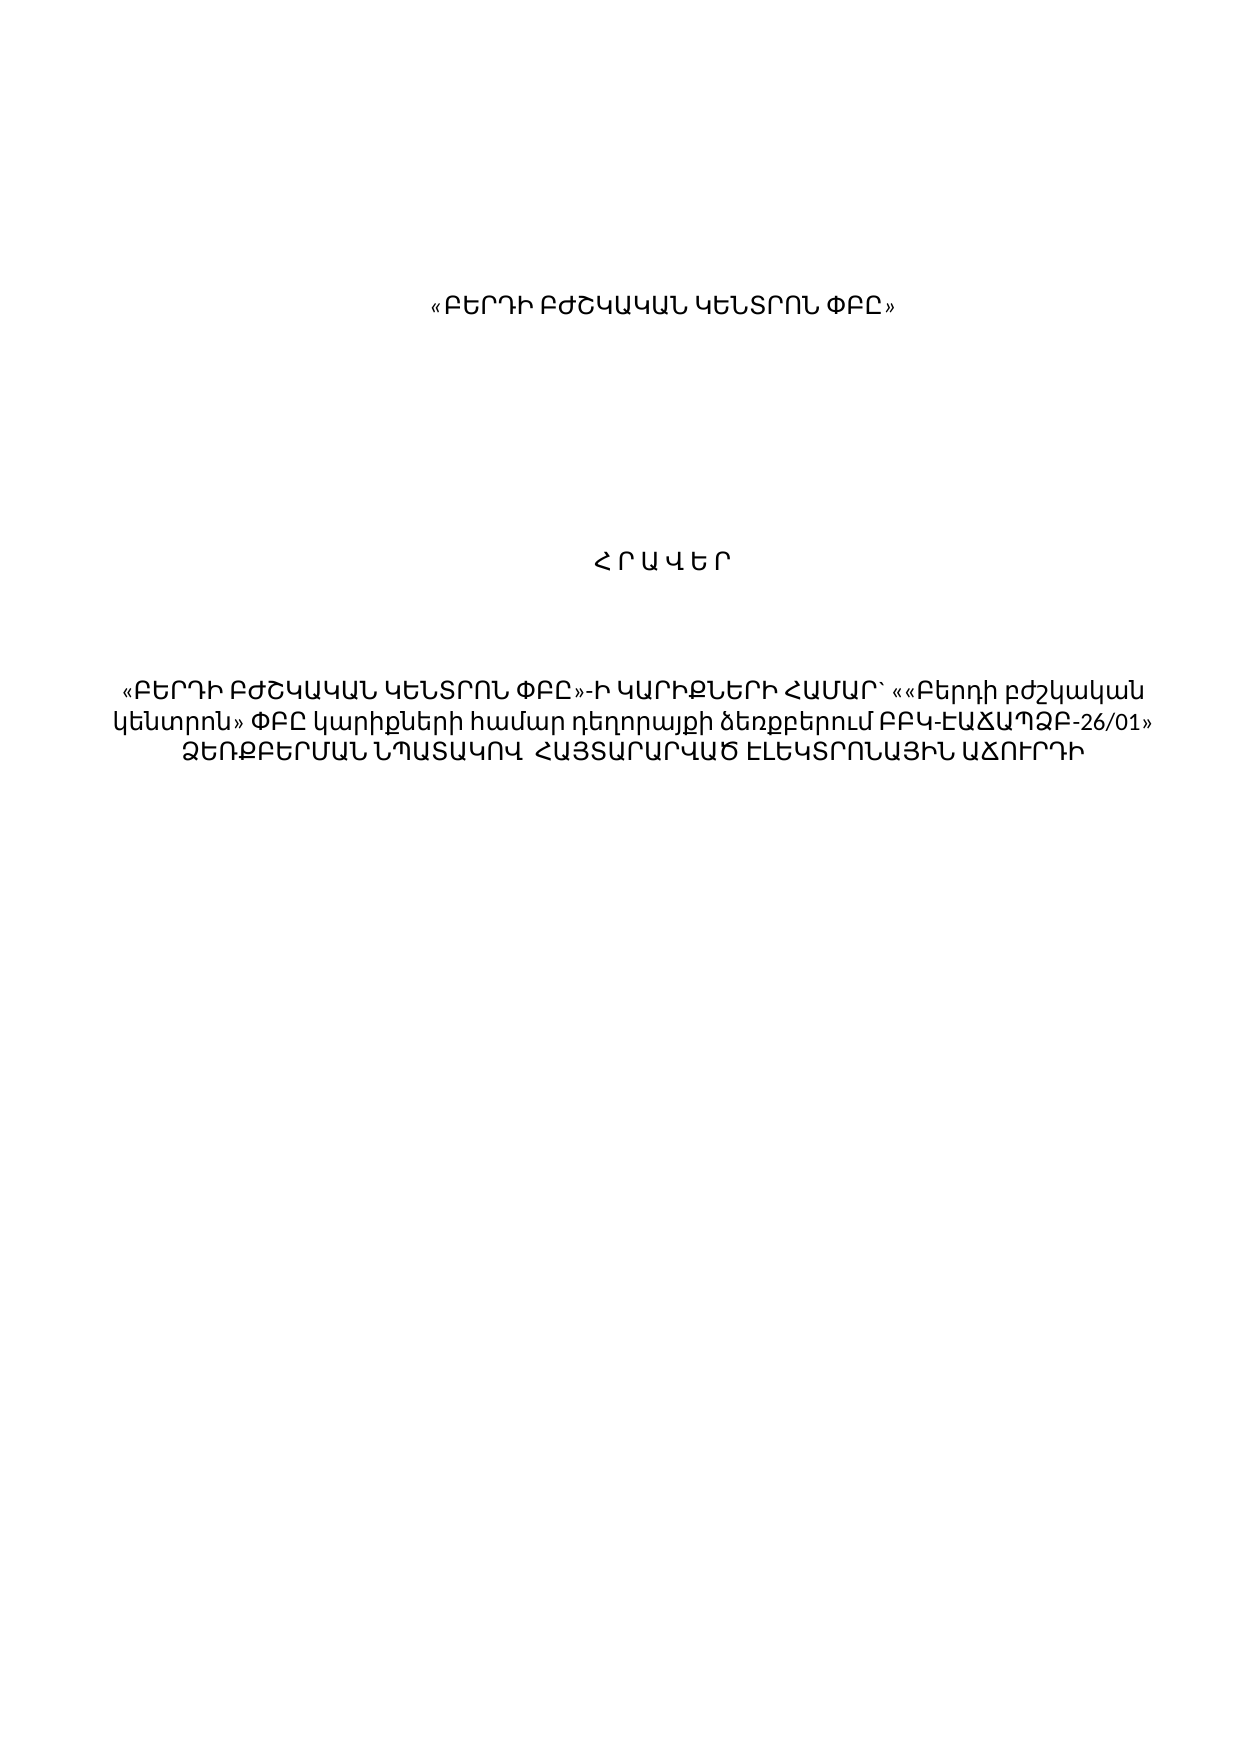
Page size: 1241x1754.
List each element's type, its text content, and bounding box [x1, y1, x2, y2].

text « ԲԵՐԴԻ ԲԺՇԿԱԿԱՆ ԿԵՆՏՐՈՆ ՓԲԸ» [94, 290, 1172, 321]
text Հ Ր Ա Վ Ե Ր [94, 546, 1172, 577]
text «ԲԵՐԴԻ ԲԺՇԿԱԿԱՆ ԿԵՆՏՐՈՆ ՓԲԸ»-Ի ԿԱՐԻՔՆԵՐԻ ՀԱՄԱՐ` ««Բերդի բժշկական կենտրոն» ՓԲԸ կարիքների համար դեղորայքի ձեռքբերում ԲԲԿ-ԷԱՃԱՊՁԲ-26/01» ՁԵՌՔԲԵՐՄԱՆ ՆՊԱՏԱԿՈՎ ՀԱՅՏԱՐԱՐՎԱԾ ԷԼԵԿՏՐՈՆԱՅԻՆ ԱՃՈՒՐԴԻ [94, 676, 1172, 767]
